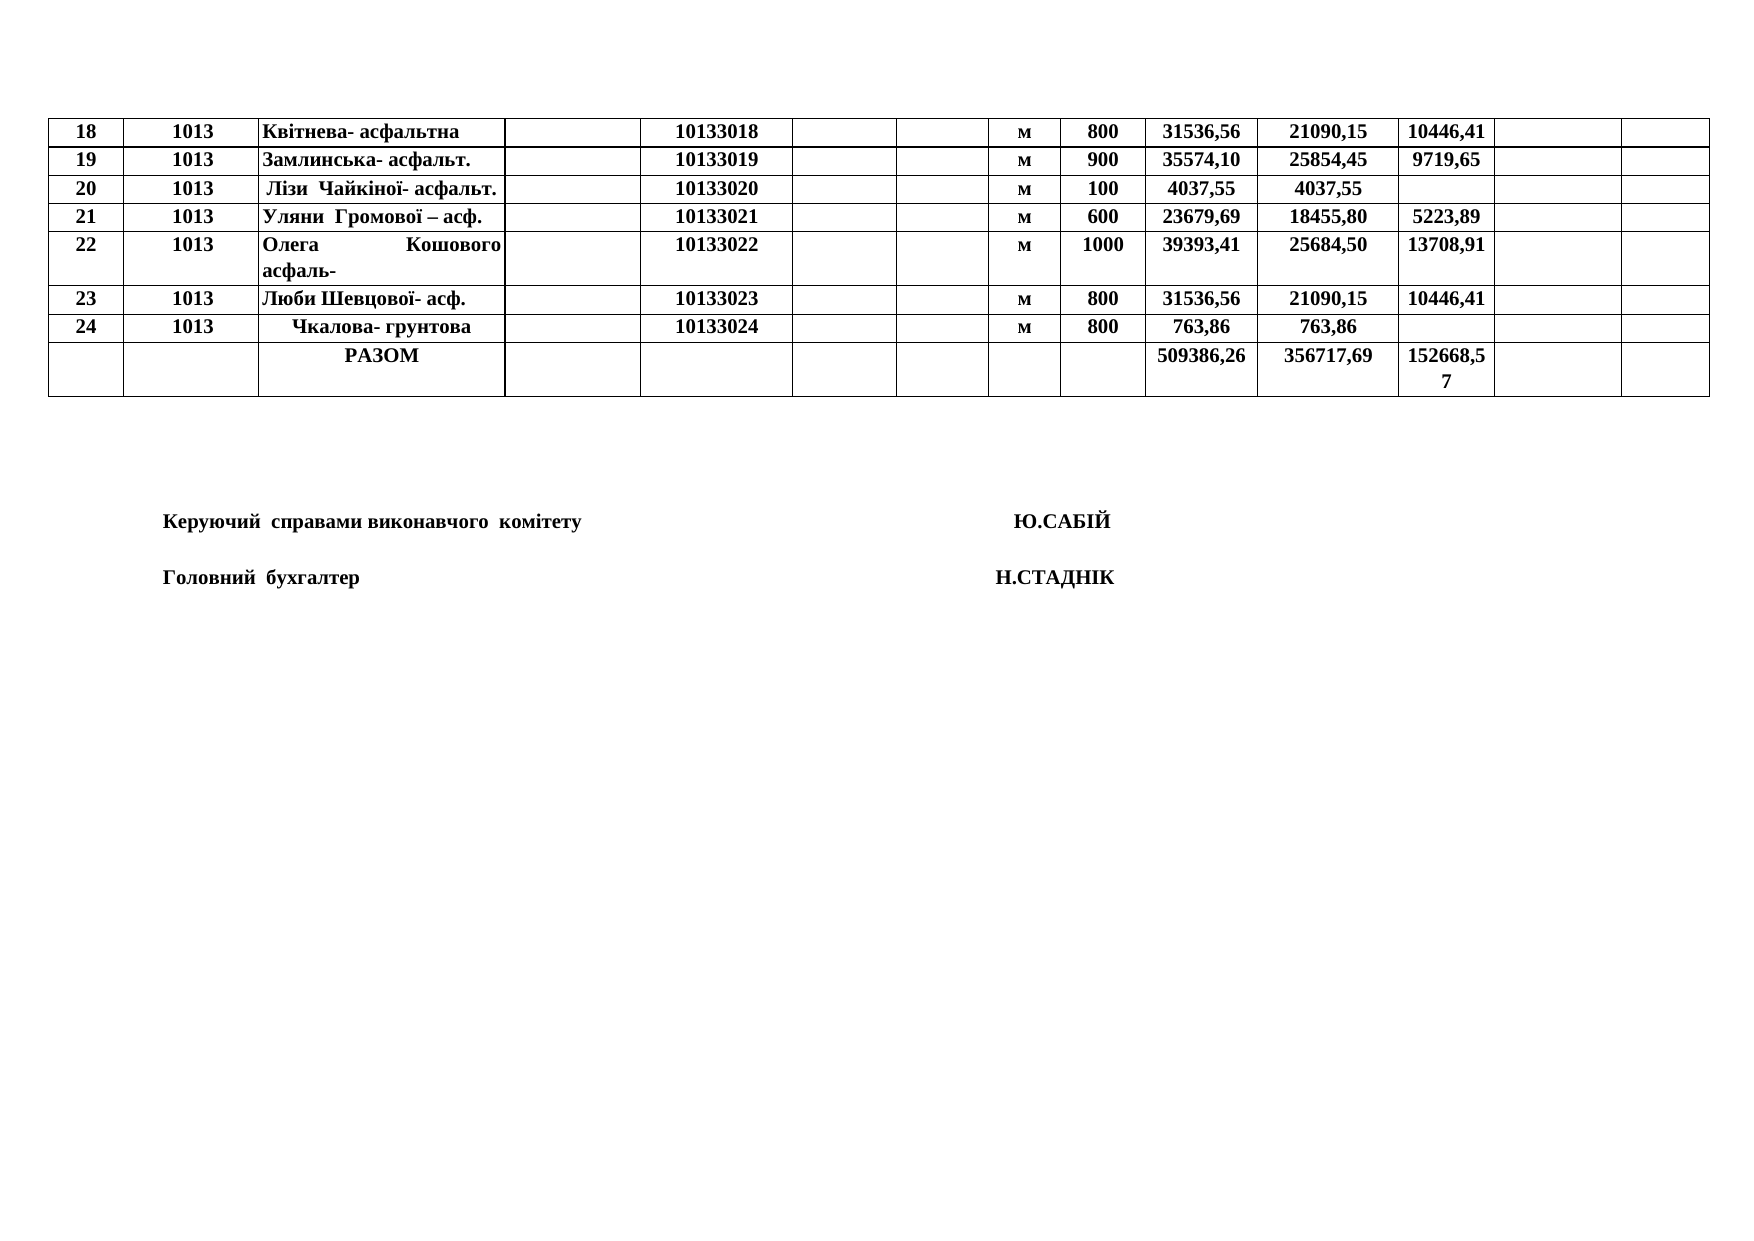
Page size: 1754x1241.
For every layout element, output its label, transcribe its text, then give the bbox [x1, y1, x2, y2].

table_cell [793, 343, 896, 396]
table_cell 39393,41 [1146, 232, 1257, 285]
table_cell м [989, 148, 1060, 174]
table_cell 1000 [1061, 232, 1145, 285]
table_cell 10133022 [641, 232, 792, 285]
table_cell [124, 343, 258, 396]
table_cell 21090,15 [1258, 286, 1398, 313]
table_cell [897, 204, 988, 231]
table_cell 4037,55 [1146, 176, 1257, 203]
table_cell [506, 119, 640, 146]
table_cell [1495, 343, 1621, 396]
table_cell 21 [49, 204, 123, 231]
table_cell [793, 176, 896, 203]
text Керуючий справами виконавчого комітету Ю.САБІЙ [89, 509, 1629, 533]
table_cell 10133024 [641, 315, 792, 342]
table_cell [1495, 119, 1621, 146]
table_cell 1013 [124, 286, 258, 313]
table_cell [506, 204, 640, 231]
table_cell [506, 315, 640, 342]
table_cell [793, 286, 896, 313]
table_cell [1622, 232, 1709, 285]
table_cell 24 [49, 315, 123, 342]
table_cell 1013 [124, 204, 258, 231]
table_cell 1013 [124, 176, 258, 203]
table_cell 10446,41 [1399, 286, 1494, 313]
table_cell 800 [1061, 315, 1145, 342]
table_cell 22 [49, 232, 123, 285]
table_cell Олега Кошового асфаль- [259, 232, 504, 285]
table_cell [897, 343, 988, 396]
table_cell 23 [49, 286, 123, 313]
table_cell 1013 [124, 232, 258, 285]
table_cell м [989, 176, 1060, 203]
text Головний бухгалтер Н.СТАДНІК [89, 565, 1629, 589]
table_cell [1622, 148, 1709, 174]
table_cell 25854,45 [1258, 148, 1398, 174]
table_cell [506, 343, 640, 396]
table_cell 509386,26 [1146, 343, 1257, 396]
table_cell 13708,91 [1399, 232, 1494, 285]
table_cell 763,86 [1146, 315, 1257, 342]
table_cell 5223,89 [1399, 204, 1494, 231]
table_cell [506, 148, 640, 174]
table_cell 20 [49, 176, 123, 203]
table_cell [793, 204, 896, 231]
table_cell [793, 119, 896, 146]
table_cell 18455,80 [1258, 204, 1398, 231]
table_cell [506, 286, 640, 313]
table_cell Чкалова- грунтова [259, 315, 504, 342]
table_cell 10446,41 [1399, 119, 1494, 146]
table_cell [897, 232, 988, 285]
table_cell [1495, 315, 1621, 342]
table_cell 356717,69 [1258, 343, 1398, 396]
table_cell [897, 119, 988, 146]
table_cell [1399, 315, 1494, 342]
table_cell [793, 232, 896, 285]
table_cell [506, 232, 640, 285]
table_cell [1495, 232, 1621, 285]
table_cell [897, 315, 988, 342]
table_cell 35574,10 [1146, 148, 1257, 174]
table_cell РАЗОМ [259, 343, 504, 396]
table_cell [49, 343, 123, 396]
table_cell [1622, 315, 1709, 342]
table_cell [1622, 119, 1709, 146]
table_cell [1622, 176, 1709, 203]
table_cell м [989, 286, 1060, 313]
table_cell [1061, 343, 1145, 396]
table_cell 1013 [124, 148, 258, 174]
table_cell м [989, 315, 1060, 342]
table_cell 4037,55 [1258, 176, 1398, 203]
table_cell м [989, 119, 1060, 146]
table_cell Лізи Чайкіної- асфальт. [259, 176, 504, 203]
table_cell 800 [1061, 119, 1145, 146]
table_cell Замлинська- асфальт. [259, 148, 504, 174]
table_cell 10133018 [641, 119, 792, 146]
table_cell 763,86 [1258, 315, 1398, 342]
table_cell 31536,56 [1146, 286, 1257, 313]
table_cell 9719,65 [1399, 148, 1494, 174]
table_cell [1622, 343, 1709, 396]
table_cell Люби Шевцової- асф. [259, 286, 504, 313]
table_cell 800 [1061, 286, 1145, 313]
table_cell 31536,56 [1146, 119, 1257, 146]
table_cell 25684,50 [1258, 232, 1398, 285]
table_cell 18 [49, 119, 123, 146]
table_cell 19 [49, 148, 123, 174]
table_cell 100 [1061, 176, 1145, 203]
table_cell 10133021 [641, 204, 792, 231]
table_cell 23679,69 [1146, 204, 1257, 231]
table_cell [1622, 286, 1709, 313]
table_cell [897, 148, 988, 174]
table_cell [506, 176, 640, 203]
table_cell [1495, 286, 1621, 313]
table_cell [1399, 176, 1494, 203]
table_cell 10133020 [641, 176, 792, 203]
table_cell [897, 286, 988, 313]
table_cell 152668,57 [1399, 343, 1494, 396]
table_cell Квітнева- асфальтна [259, 119, 504, 146]
table_cell [989, 343, 1060, 396]
table_cell 10133019 [641, 148, 792, 174]
table_cell 1013 [124, 315, 258, 342]
table_cell 21090,15 [1258, 119, 1398, 146]
table_cell 600 [1061, 204, 1145, 231]
table_cell м [989, 232, 1060, 285]
table_cell [793, 148, 896, 174]
table_cell [1495, 204, 1621, 231]
table_cell 900 [1061, 148, 1145, 174]
table_cell [897, 176, 988, 203]
table_cell 10133023 [641, 286, 792, 313]
table_cell [1495, 176, 1621, 203]
table_cell 1013 [124, 119, 258, 146]
table_cell [1495, 148, 1621, 174]
table_cell Уляни Громової – асф. [259, 204, 504, 231]
table_cell [641, 343, 792, 396]
table_cell [1622, 204, 1709, 231]
table_cell м [989, 204, 1060, 231]
table_cell [793, 315, 896, 342]
